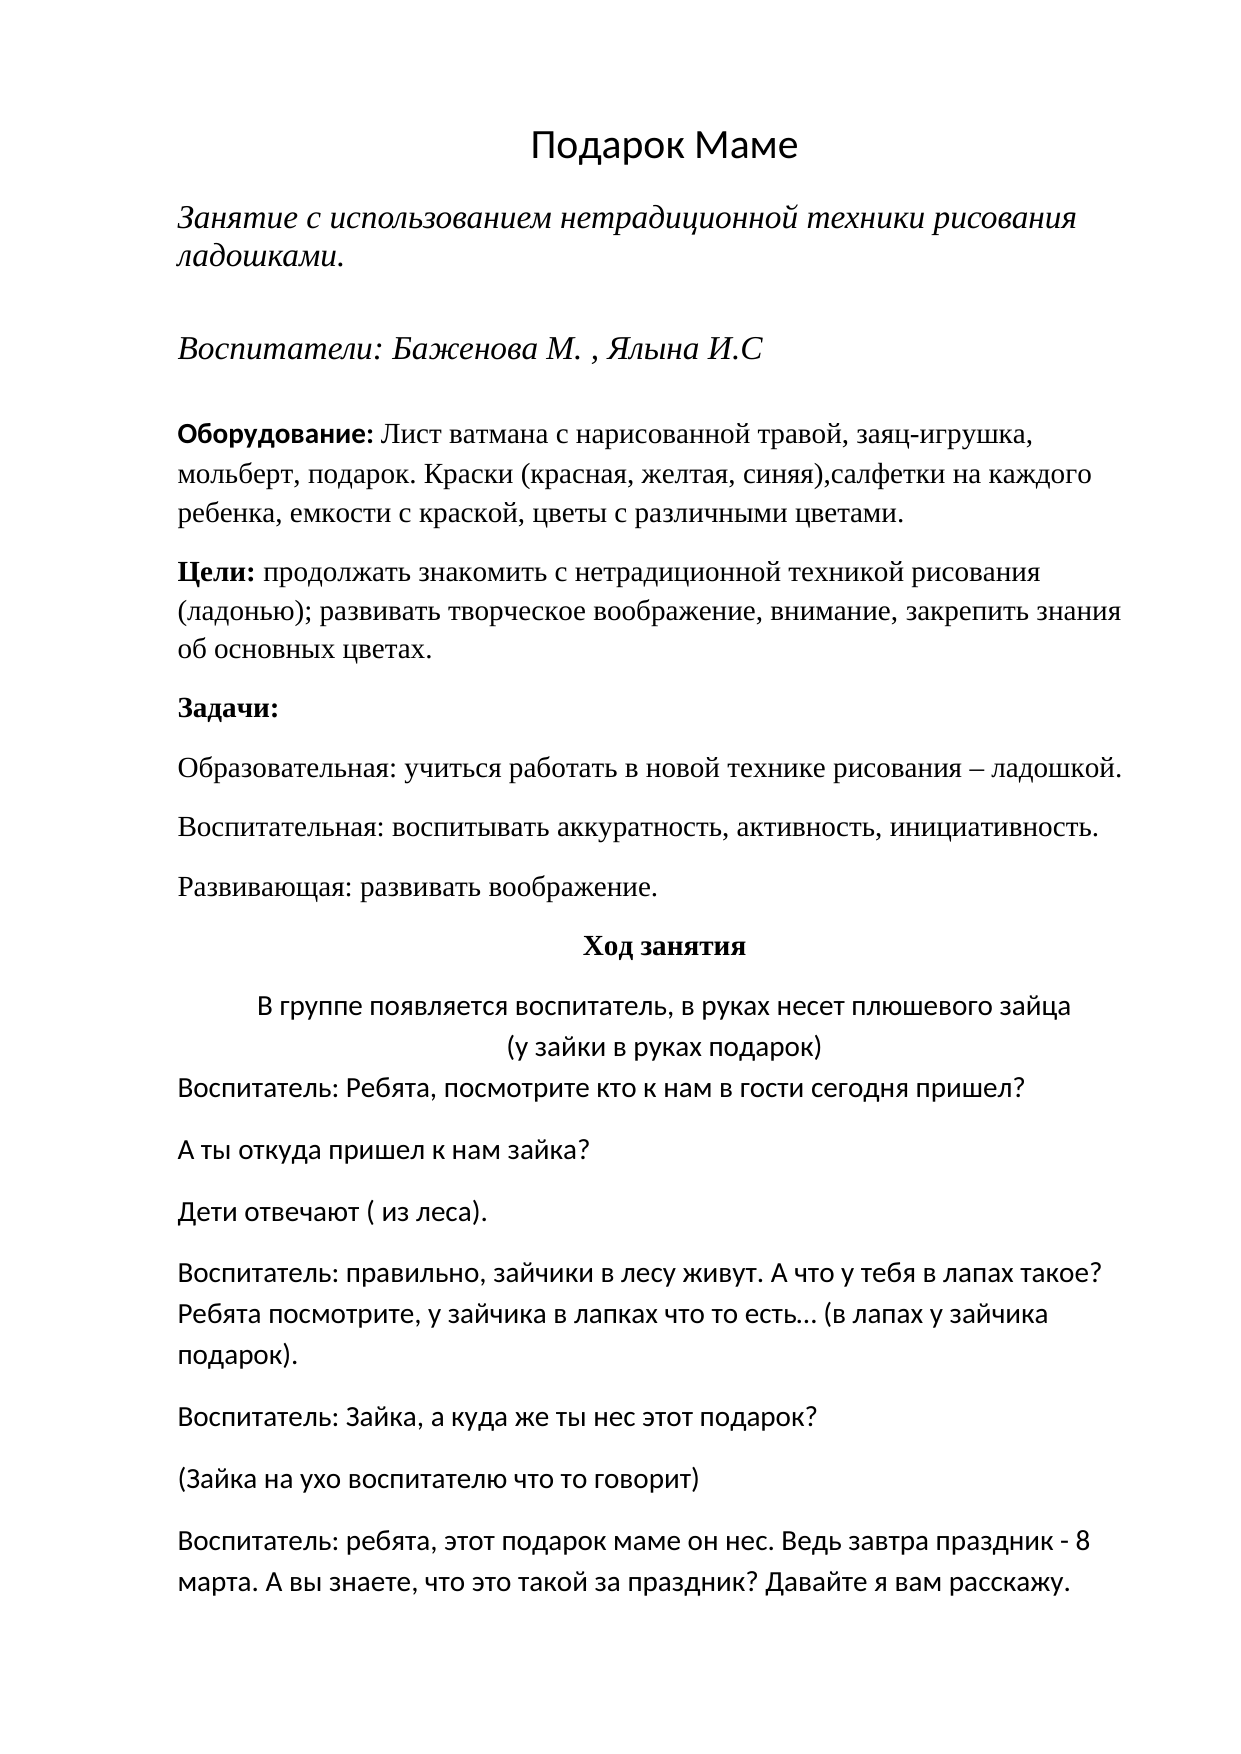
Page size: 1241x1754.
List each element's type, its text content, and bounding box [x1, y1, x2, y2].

text Цели: продолжать знакомить с нетрадиционной техникой рисования (ладонью); развивать творческое воображение, внимание, закрепить знания об основных цветах. [177, 554, 1152, 665]
text Задачи: [177, 691, 1152, 724]
text Воспитательная: воспитывать аккуратность, активность, инициативность. [177, 809, 1152, 843]
text Воспитатель: Зайка, а куда же ты нес этот подарок? [177, 1398, 1152, 1434]
text Занятие с использованием нетрадиционной техники рисования ладошками. [177, 197, 1152, 274]
text Развивающая: развивать воображение. [177, 869, 1152, 902]
text Воспитатель: Ребята, посмотрите кто к нам в гости сегодня пришел? [177, 1069, 1152, 1105]
text Подарок Маме [177, 118, 1152, 169]
text Дети отвечают ( из леса). [177, 1193, 1152, 1228]
text Воспитатели: Баженова М. , Ялына И.С [177, 328, 1152, 366]
text Оборудование: Лист ватмана с нарисованной травой, заяц-игрушка, мольберт, подарок. Краски (красная, желтая, синяя),салфетки на каждого ребенка, емкости с краской, цветы с различными цветами. [177, 416, 1152, 528]
text Ход занятия [177, 928, 1152, 962]
text Воспитатель: правильно, зайчики в лесу живут. А что у тебя в лапах такое? Ребята посмотрите, у зайчика в лапках что то есть… (в лапах у зайчика подарок). [177, 1254, 1152, 1372]
text А ты откуда пришел к нам зайка? [177, 1131, 1152, 1167]
text (у зайки в руках подарок) [177, 1028, 1152, 1064]
text Воспитатель: ребята, этот подарок маме он нес. Ведь завтра праздник - 8 марта. А вы знаете, что это такой за праздник? Давайте я вам расскажу. [177, 1522, 1152, 1598]
text В группе появляется воспитатель, в руках несет плюшевого зайца [177, 987, 1152, 1023]
text Образовательная: учиться работать в новой технике рисования – ладошкой. [177, 750, 1152, 783]
text (Зайка на ухо воспитателю что то говорит) [177, 1460, 1152, 1496]
